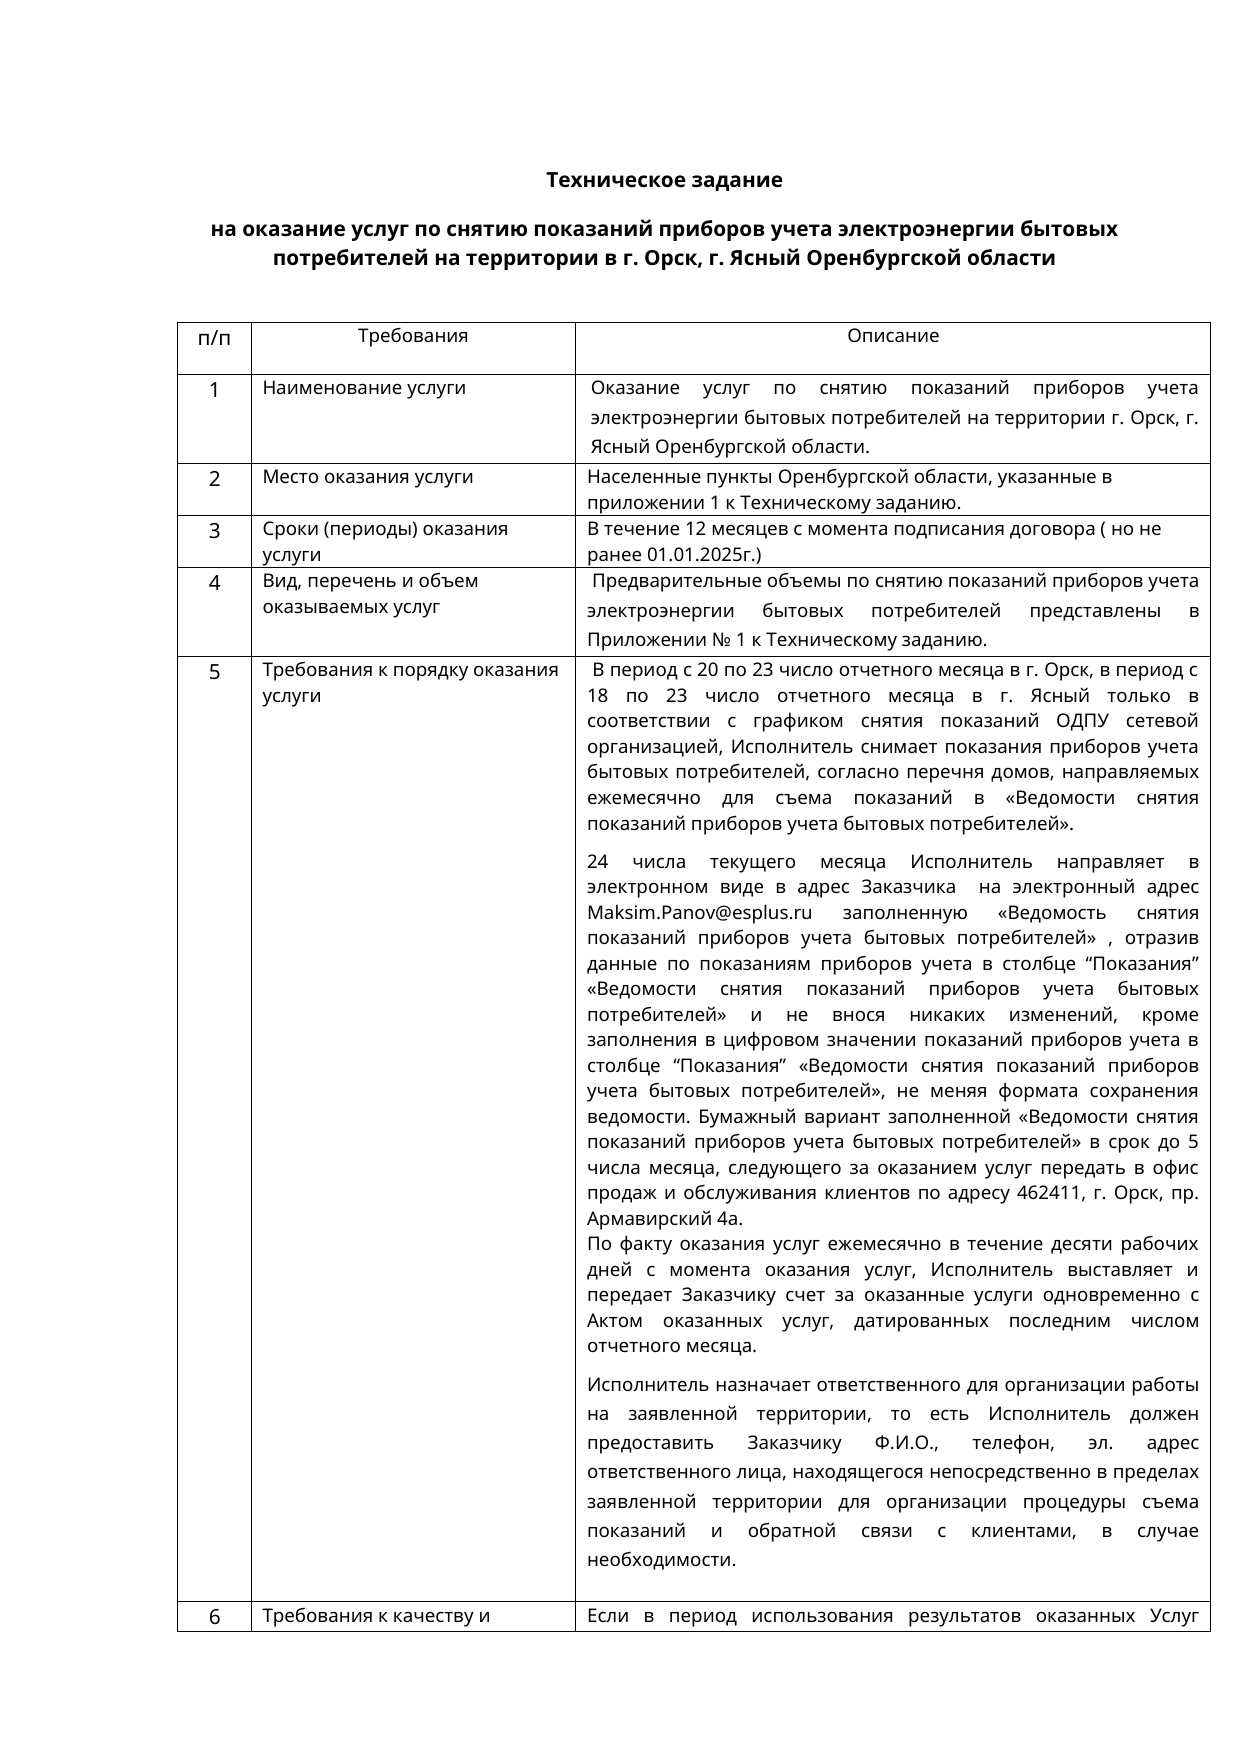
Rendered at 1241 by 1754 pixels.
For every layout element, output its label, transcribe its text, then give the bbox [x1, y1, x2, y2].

table_cell В период с 20 по 23 число отчетного месяца в г. Орск, в период с 18 по 23 число отчетного месяца в г. Ясный только в соответствии с графиком снятия показаний ОДПУ сетевой организацией, Исполнитель снимает показания приборов учета бытовых потребителей, согласно перечня домов, направляемых ежемесячно для съема показаний в «Ведомости снятия показаний приборов учета бытовых потребителей». 24 числа текущего месяца Исполнитель направляет в электронном виде в адрес Заказчика на электронный адрес Maksim.Panov@esplus.ru заполненную «Ведомость снятия показаний приборов учета бытовых потребителей» , отразив данные по показаниям приборов учета в столбце “Показания” «Ведомости снятия показаний приборов учета бытовых потребителей» и не внося никаких изменений, кроме заполнения в цифровом значении показаний приборов учета в столбце “Показания” «Ведомости снятия показаний приборов учета бытовых потребителей», не меняя формата сохранения ведомости. Бумажный вариант заполненной «Ведомости снятия показаний приборов учета бытовых потребителей» в срок до 5 числа месяца, следующего за оказанием услуг передать в офис продаж и обслуживания клиентов по адресу 462411, г. Орск, пр. Армавирский 4а. По факту оказания услуг ежемесячно в течение десяти рабочих дней с момента оказания услуг, Исполнитель выставляет и передает Заказчику счет за оказанные услуги одновременно с Актом оказанных услуг, датированных последним числом отчетного месяца. Исполнитель назначает ответственного для организации работы на заявленной территории, то есть Исполнитель должен предоставить Заказчику Ф.И.О., телефон, эл. адрес ответственного лица, находящегося непосредственно в пределах заявленной территории для организации процедуры съема показаний и обратной связи с клиентами, в случае необходимости. [576, 657, 1210, 1601]
table_cell 5 [178, 657, 251, 1601]
table_cell Вид, перечень и объем оказываемых услуг [252, 568, 575, 656]
table_cell 4 [178, 568, 251, 656]
table_cell 2 [178, 464, 251, 515]
table_header Описание [576, 323, 1210, 374]
table_cell 1 [178, 375, 251, 463]
table_cell Наименование услуги [252, 375, 575, 463]
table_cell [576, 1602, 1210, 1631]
table_header Требования [252, 323, 575, 374]
text Техническое задание [177, 165, 1152, 193]
table_cell 6 [178, 1602, 251, 1631]
table_cell Оказание услуг по снятию показаний приборов учета электроэнергии бытовых потребителей на территории г. Орск, г. Ясный Оренбургской области. [576, 375, 1210, 463]
table_cell Требования к порядку оказания услуги [252, 657, 575, 1601]
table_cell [252, 1602, 575, 1631]
table_cell Место оказания услуги [252, 464, 575, 515]
table_header п/п [178, 323, 251, 374]
table_cell Населенные пункты Оренбургской области, указанные в приложении 1 к Техническому заданию. [576, 464, 1210, 515]
table_cell В течение 12 месяцев с момента подписания договора ( но не ранее 01.01.2025г.) [576, 516, 1210, 567]
table_cell Сроки (периоды) оказания услуги [252, 516, 575, 567]
table_cell Предварительные объемы по снятию показаний приборов учета электроэнергии бытовых потребителей представлены в Приложении № 1 к Техническому заданию. [576, 568, 1210, 656]
table_cell 3 [178, 516, 251, 567]
text на оказание услуг по снятию показаний приборов учета электроэнергии бытовых потребителей на территории в г. Орск, г. Ясный Оренбургской области [177, 214, 1152, 271]
